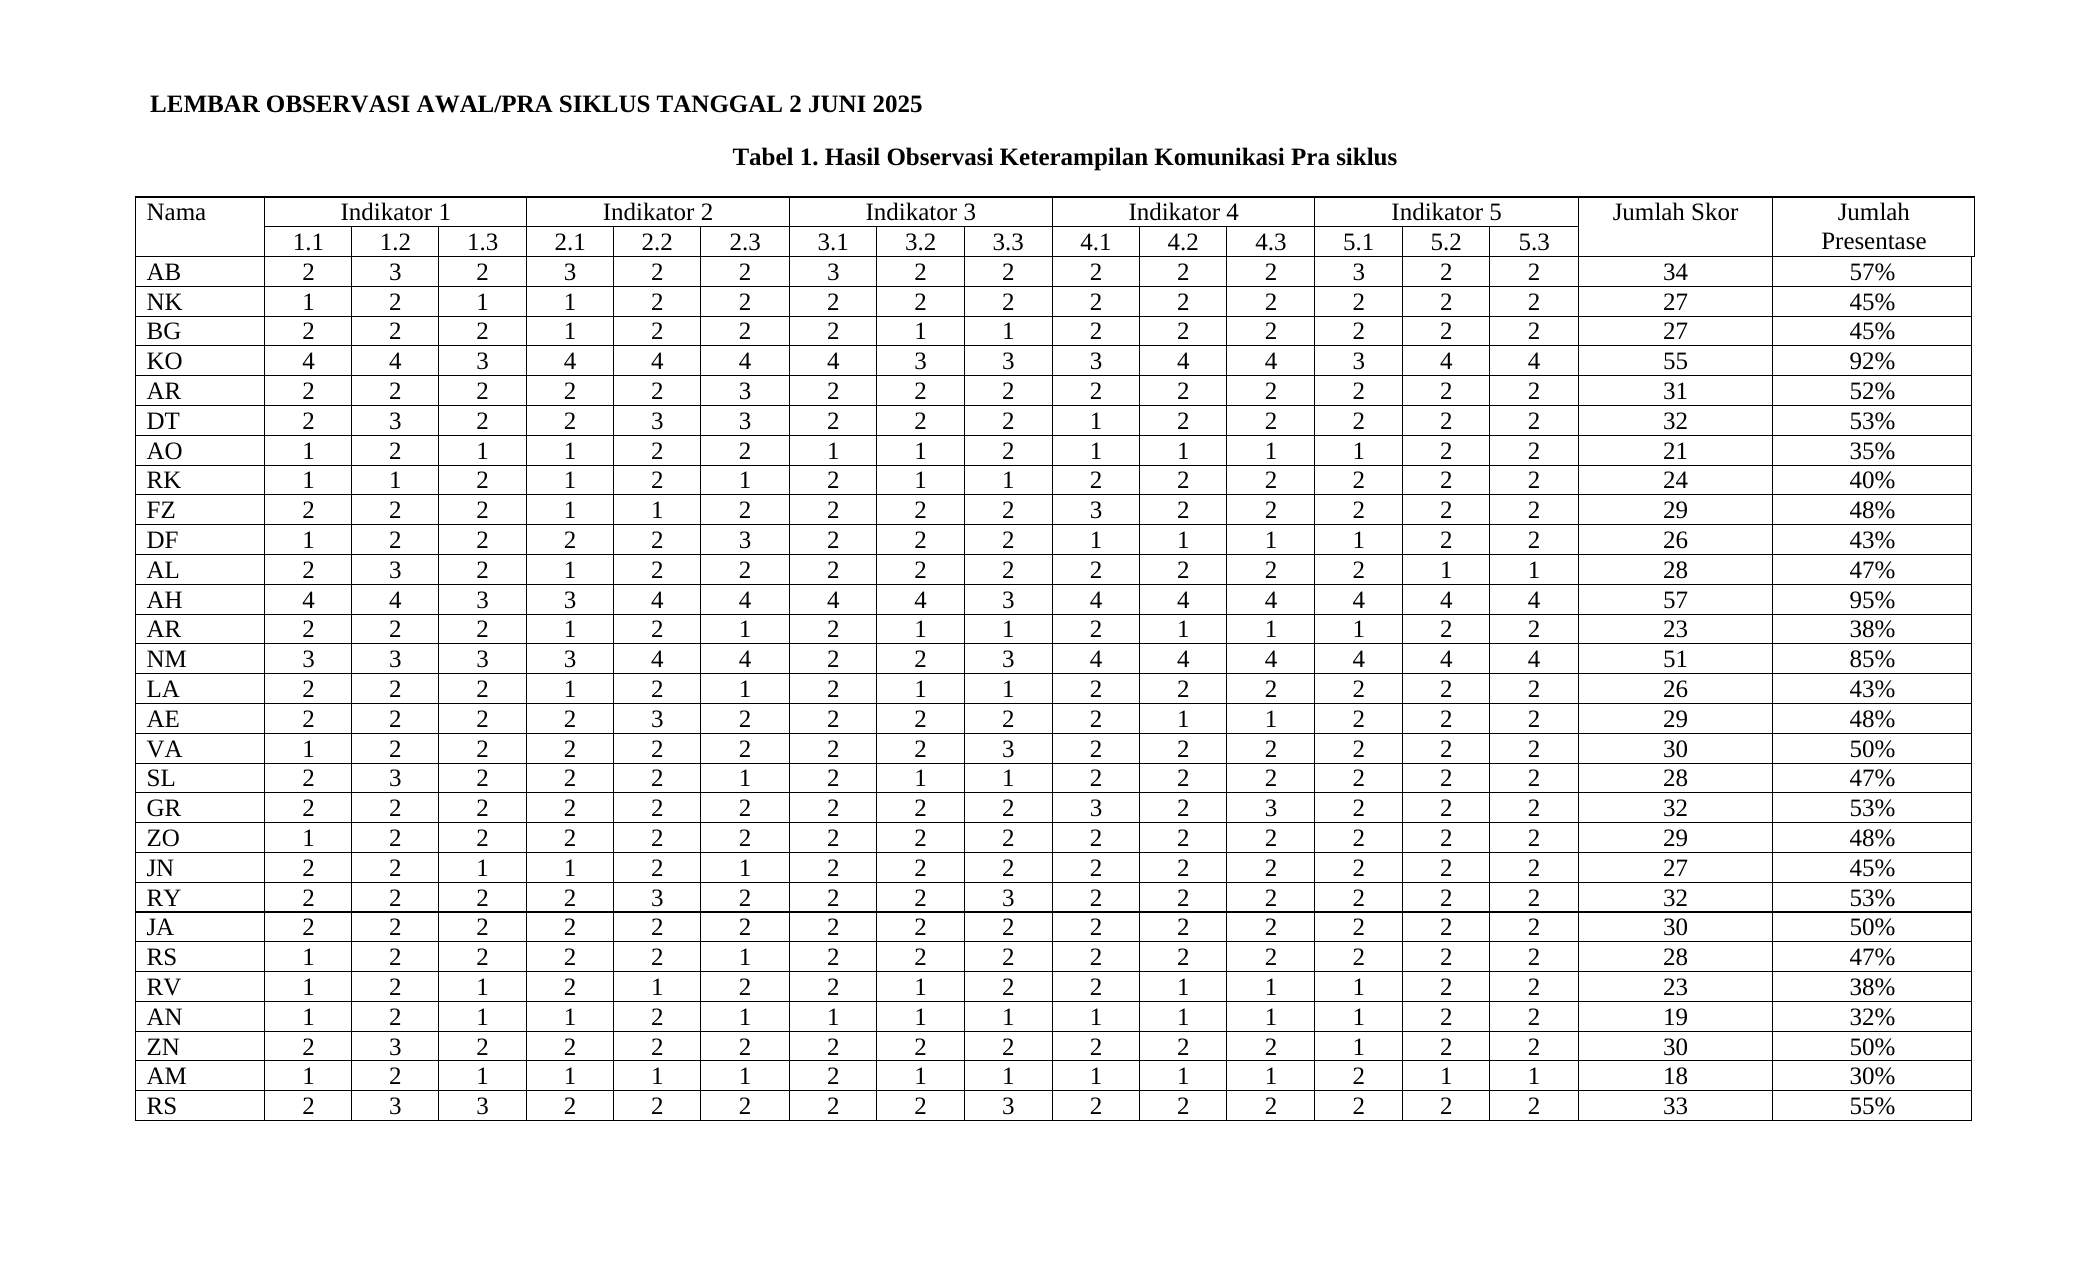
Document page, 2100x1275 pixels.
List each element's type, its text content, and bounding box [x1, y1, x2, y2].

table_cell 2 [352, 942, 438, 971]
table_cell 48% [1773, 704, 1971, 733]
table_cell 29 [1579, 823, 1772, 852]
table_cell RS [136, 942, 264, 971]
table_cell 19 [1579, 1002, 1772, 1031]
table_cell JA [136, 913, 264, 941]
table_cell 1 [1227, 972, 1314, 1001]
table_cell 4 [1490, 585, 1578, 613]
table_cell 1 [527, 615, 613, 643]
table_cell 2 [701, 436, 789, 464]
table_cell 2 [1490, 495, 1578, 524]
table_cell 2 [1227, 853, 1314, 882]
table_cell 2 [352, 615, 438, 643]
table_header Jumlah Skor [1579, 198, 1772, 256]
table_cell 2 [614, 287, 700, 316]
table_cell 2 [1403, 406, 1489, 435]
table_cell 2 [1053, 615, 1139, 643]
table_cell 53% [1773, 793, 1971, 822]
table_cell 4 [1053, 644, 1139, 673]
table_cell 1 [439, 853, 526, 882]
table_cell 43% [1773, 525, 1971, 554]
table_cell 2 [877, 1032, 964, 1060]
table_cell 2 [701, 257, 789, 286]
table_cell 57% [1773, 257, 1971, 286]
table_cell 2 [614, 913, 700, 941]
table_cell 1 [527, 466, 613, 494]
table_cell 1 [965, 674, 1052, 703]
table_cell 2 [1490, 793, 1578, 822]
table_cell 2 [439, 1032, 526, 1060]
text LEMBAR OBSERVASI AWAL/PRA SIKLUS TANGGAL 2 JUNI 2025 [150, 89, 1950, 117]
table_cell 2 [1315, 376, 1402, 405]
table_cell 2 [965, 555, 1052, 584]
table_cell 2 [1227, 913, 1314, 941]
table_cell 1 [1315, 525, 1402, 554]
table_cell AE [136, 704, 264, 733]
table_cell 2 [790, 764, 876, 792]
table_cell 2 [439, 466, 526, 494]
table_cell NM [136, 644, 264, 673]
table_cell 30 [1579, 1032, 1772, 1060]
table_cell 1.3 [439, 227, 526, 256]
table_cell 2 [527, 972, 613, 1001]
table_cell 32% [1773, 1002, 1971, 1031]
table_cell 2 [1053, 853, 1139, 882]
table_cell 4 [1490, 346, 1578, 375]
table_cell GR [136, 793, 264, 822]
table_cell 2 [701, 495, 789, 524]
table_cell 2 [1403, 734, 1489, 762]
table_cell 1 [265, 942, 351, 971]
table_cell 2 [439, 257, 526, 286]
table_cell 4 [1227, 585, 1314, 613]
table_cell 2 [527, 704, 613, 733]
table_cell 1 [1315, 1032, 1402, 1060]
text Tabel 1. Hasil Observasi Keterampilan Komunikasi Pra siklus [150, 142, 1950, 171]
table_cell 28 [1579, 942, 1772, 971]
table_cell 2 [614, 615, 700, 643]
table_cell 2 [701, 704, 789, 733]
table_cell 2 [352, 525, 438, 554]
table_cell 2 [614, 257, 700, 286]
table_cell 2 [265, 1091, 351, 1120]
table_cell 32 [1579, 406, 1772, 435]
table_cell 1 [1140, 525, 1226, 554]
table_cell 1 [1227, 436, 1314, 464]
table_cell 4 [1140, 644, 1226, 673]
table_cell 2 [614, 525, 700, 554]
table_cell 4 [1227, 644, 1314, 673]
table_cell AM [136, 1061, 264, 1090]
table_cell 2 [965, 436, 1052, 464]
table_cell 1 [265, 436, 351, 464]
table_cell 2 [790, 615, 876, 643]
table_cell 2 [265, 674, 351, 703]
table_cell 2 [614, 823, 700, 852]
table_cell 2 [790, 406, 876, 435]
table_cell 2 [1490, 525, 1578, 554]
table_cell 47% [1773, 555, 1971, 584]
table_cell 2 [1053, 376, 1139, 405]
table_cell 50% [1773, 913, 1971, 941]
table_cell 2 [1490, 674, 1578, 703]
table_cell 4.2 [1140, 227, 1226, 256]
table_cell 2 [1490, 823, 1578, 852]
table_cell 2 [1227, 257, 1314, 286]
table_cell 28 [1579, 555, 1772, 584]
table_cell 2 [1490, 376, 1578, 405]
table_cell 1 [701, 853, 789, 882]
table_cell 2 [877, 913, 964, 941]
table_cell 2 [877, 793, 964, 822]
table_cell 2 [265, 406, 351, 435]
table_cell 2 [701, 1091, 789, 1120]
table_cell AL [136, 555, 264, 584]
table_cell 2 [352, 287, 438, 316]
table_cell 2 [614, 317, 700, 345]
table_cell 35% [1773, 436, 1971, 464]
table_cell 2 [352, 317, 438, 345]
table_cell 1 [965, 466, 1052, 494]
table_cell 1 [701, 466, 789, 494]
table_cell 1 [1053, 525, 1139, 554]
table_cell 4.1 [1053, 227, 1139, 256]
table_cell 2 [265, 376, 351, 405]
table_cell 2 [1403, 764, 1489, 792]
table_cell 2 [614, 942, 700, 971]
table_cell 3 [352, 1091, 438, 1120]
table_cell 2 [1403, 287, 1489, 316]
table_cell 1 [439, 287, 526, 316]
table_cell 2 [790, 555, 876, 584]
table_cell 18 [1579, 1061, 1772, 1090]
table_cell 3 [439, 1091, 526, 1120]
table_cell 2 [1490, 1002, 1578, 1031]
table_cell 2 [1140, 853, 1226, 882]
table_cell 2 [1140, 376, 1226, 405]
table_cell 2 [790, 913, 876, 941]
table_cell 3 [701, 525, 789, 554]
table_cell 2 [790, 466, 876, 494]
table_cell 1 [1315, 972, 1402, 1001]
table_cell 2 [1490, 704, 1578, 733]
table_cell 2 [1227, 466, 1314, 494]
table_cell 1 [965, 764, 1052, 792]
table_cell 2 [1490, 466, 1578, 494]
table_cell 3 [965, 734, 1052, 762]
table_cell 2 [1403, 674, 1489, 703]
table_cell 1 [1315, 1002, 1402, 1031]
table_cell 2 [439, 525, 526, 554]
table_cell 2 [790, 1032, 876, 1060]
table_cell 4 [1227, 346, 1314, 375]
table_cell 2 [1315, 764, 1402, 792]
table_cell 2 [790, 376, 876, 405]
table_cell 2 [1403, 1091, 1489, 1120]
table_cell 2 [1053, 704, 1139, 733]
table_cell 2 [1490, 406, 1578, 435]
table_cell 2 [614, 674, 700, 703]
table_cell 2 [1490, 1032, 1578, 1060]
table_cell 2 [1140, 823, 1226, 852]
table_cell AN [136, 1002, 264, 1031]
table_cell 2 [1403, 942, 1489, 971]
table_cell 1 [1315, 436, 1402, 464]
table_cell 2 [265, 764, 351, 792]
table_cell 2 [527, 913, 613, 941]
table_cell 4 [701, 346, 789, 375]
table_cell 2 [1490, 734, 1578, 762]
table_cell 1 [1053, 1002, 1139, 1031]
table_cell 30 [1579, 734, 1772, 762]
table_cell 2 [790, 734, 876, 762]
table_cell 24 [1579, 466, 1772, 494]
table_cell AR [136, 615, 264, 643]
table_cell 2 [1053, 466, 1139, 494]
table_cell 1 [439, 1002, 526, 1031]
table_cell 2 [790, 972, 876, 1001]
table_cell 29 [1579, 495, 1772, 524]
table_cell 2 [439, 704, 526, 733]
table_cell 2 [965, 257, 1052, 286]
table_cell 1 [701, 1002, 789, 1031]
table_cell 2 [1140, 942, 1226, 971]
table_cell 4 [1403, 644, 1489, 673]
table_cell 27 [1579, 853, 1772, 882]
table_cell 2 [1053, 257, 1139, 286]
table_cell 3 [965, 346, 1052, 375]
table_cell 1 [527, 317, 613, 345]
table_cell 5.2 [1403, 227, 1489, 256]
table_cell 1 [527, 287, 613, 316]
table_cell 27 [1579, 317, 1772, 345]
table_cell 55% [1773, 1091, 1971, 1120]
table_cell 2 [1315, 883, 1402, 911]
table_cell 2 [877, 525, 964, 554]
table_cell 1 [965, 317, 1052, 345]
table_cell RK [136, 466, 264, 494]
table_cell 2 [265, 1032, 351, 1060]
table_cell 1 [1140, 1002, 1226, 1031]
table_cell 2 [965, 406, 1052, 435]
table_cell 2 [1227, 287, 1314, 316]
table_cell 2 [877, 555, 964, 584]
table_cell 1 [701, 1061, 789, 1090]
table_cell 2.2 [614, 227, 700, 256]
table_cell 3 [614, 406, 700, 435]
table_cell 2 [1140, 883, 1226, 911]
table_cell 2 [1315, 495, 1402, 524]
table_cell 3.3 [965, 227, 1052, 256]
table_cell 2 [965, 853, 1052, 882]
table_cell 2 [965, 287, 1052, 316]
table_cell 1 [265, 466, 351, 494]
table_cell 2 [614, 764, 700, 792]
table_cell 2 [352, 1002, 438, 1031]
table_cell 1 [877, 764, 964, 792]
table_cell 53% [1773, 406, 1971, 435]
table_cell 2 [1227, 764, 1314, 792]
table_cell 2 [1140, 257, 1226, 286]
table_cell 2 [1403, 1002, 1489, 1031]
table_cell 2 [1053, 317, 1139, 345]
table_cell 2 [701, 1032, 789, 1060]
table_cell 4 [265, 585, 351, 613]
table_cell 2 [527, 793, 613, 822]
table_cell 3 [965, 644, 1052, 673]
table_cell 48% [1773, 495, 1971, 524]
table_cell 2 [1053, 823, 1139, 852]
table_cell 2 [614, 1032, 700, 1060]
table_cell 2 [527, 823, 613, 852]
table_cell 2 [352, 853, 438, 882]
table_cell 2 [1403, 913, 1489, 941]
table_cell 1 [877, 466, 964, 494]
table_cell 1 [1490, 1061, 1578, 1090]
table_cell 1 [614, 972, 700, 1001]
table_cell 2 [439, 674, 526, 703]
table_cell 2 [614, 436, 700, 464]
table_cell BG [136, 317, 264, 345]
table_cell 2 [1053, 883, 1139, 911]
table_cell 1 [527, 1002, 613, 1031]
table_cell 2 [1403, 1032, 1489, 1060]
table_cell 2.1 [527, 227, 613, 256]
table_cell 2 [1140, 793, 1226, 822]
table_cell 2 [1053, 287, 1139, 316]
table_header Indikator 5 [1315, 198, 1578, 226]
table_cell AH [136, 585, 264, 613]
table_cell 1 [439, 972, 526, 1001]
table_cell 4 [1315, 644, 1402, 673]
table_cell 2 [1227, 1032, 1314, 1060]
table_cell 4 [790, 346, 876, 375]
table_cell 2 [614, 734, 700, 762]
table_cell 1 [614, 1061, 700, 1090]
table_cell 1 [1053, 406, 1139, 435]
table_cell 2 [1490, 942, 1578, 971]
table_cell 3 [1315, 346, 1402, 375]
table_cell 38% [1773, 615, 1971, 643]
table_cell 2 [1140, 764, 1226, 792]
table_cell 1 [877, 1002, 964, 1031]
table_cell 2 [439, 823, 526, 852]
table_cell 1 [1140, 972, 1226, 1001]
table_cell 2 [352, 674, 438, 703]
table_cell 2 [1490, 257, 1578, 286]
table_cell 1 [877, 674, 964, 703]
table_cell 2 [352, 376, 438, 405]
table_cell 2 [439, 883, 526, 911]
table_cell 2 [439, 913, 526, 941]
table_cell 2 [1490, 913, 1578, 941]
table_cell 1 [265, 525, 351, 554]
table_cell 2 [527, 883, 613, 911]
table_cell 1 [1140, 1061, 1226, 1090]
table_cell 2 [1053, 1091, 1139, 1120]
table_cell 2 [1140, 287, 1226, 316]
table_cell 3 [701, 376, 789, 405]
table_cell 2 [1315, 406, 1402, 435]
table_cell 2 [1403, 883, 1489, 911]
table_cell 1 [614, 495, 700, 524]
table_cell 4 [1403, 585, 1489, 613]
table_cell 2 [701, 287, 789, 316]
table_cell 2 [1490, 436, 1578, 464]
table_cell 2 [965, 376, 1052, 405]
table_cell 2 [1053, 555, 1139, 584]
table_cell 2 [352, 823, 438, 852]
table_cell 33 [1579, 1091, 1772, 1120]
table_cell 4 [527, 346, 613, 375]
table_cell 53% [1773, 883, 1971, 911]
table_cell 34 [1579, 257, 1772, 286]
table_cell 2 [439, 495, 526, 524]
table_cell 1 [527, 674, 613, 703]
table_cell 2 [265, 495, 351, 524]
table_cell 21 [1579, 436, 1772, 464]
table_cell 3 [1053, 495, 1139, 524]
table_cell 2 [877, 853, 964, 882]
table_cell 2 [701, 317, 789, 345]
table_cell 2 [1315, 823, 1402, 852]
table_cell 2 [265, 555, 351, 584]
table_cell 2 [1053, 913, 1139, 941]
table_cell 1 [1053, 436, 1139, 464]
table_cell 2 [1490, 287, 1578, 316]
table_cell RV [136, 972, 264, 1001]
table_cell 3 [965, 585, 1052, 613]
table_cell 4 [1053, 585, 1139, 613]
table_cell 43% [1773, 674, 1971, 703]
table_cell 4 [614, 346, 700, 375]
table_cell 2 [1403, 376, 1489, 405]
table_cell 3 [439, 585, 526, 613]
table_cell KO [136, 346, 264, 375]
table_cell 4 [1315, 585, 1402, 613]
table_cell 2 [965, 972, 1052, 1001]
table_cell 2 [527, 1091, 613, 1120]
table_cell 2 [1403, 495, 1489, 524]
table_cell 2 [1053, 972, 1139, 1001]
table_cell 1 [965, 1061, 1052, 1090]
table_cell 3 [1315, 257, 1402, 286]
table_cell 2 [877, 376, 964, 405]
table_cell 2 [1490, 317, 1578, 345]
table_cell 2 [877, 883, 964, 911]
table_cell 1.1 [265, 227, 351, 256]
table_cell 1 [527, 555, 613, 584]
table_cell 1 [1227, 615, 1314, 643]
table_cell 2 [701, 793, 789, 822]
table_cell 4 [701, 644, 789, 673]
table_cell 2 [265, 793, 351, 822]
table_cell 2 [439, 793, 526, 822]
table_cell 45% [1773, 287, 1971, 316]
table_cell 1 [877, 615, 964, 643]
table_cell 1 [1053, 1061, 1139, 1090]
table_cell 1 [877, 972, 964, 1001]
table_cell 4 [1140, 585, 1226, 613]
table_cell 2 [965, 1032, 1052, 1060]
table_cell 2 [614, 466, 700, 494]
table_cell 2 [265, 615, 351, 643]
table_cell 1 [1227, 1061, 1314, 1090]
table_cell 2 [877, 287, 964, 316]
table_cell ZO [136, 823, 264, 852]
table_cell 2 [1315, 793, 1402, 822]
table_cell 2 [877, 495, 964, 524]
table_cell 2 [701, 913, 789, 941]
table_cell 2 [877, 942, 964, 971]
table_cell 50% [1773, 734, 1971, 762]
table_cell 2 [1315, 287, 1402, 316]
table_cell 4.3 [1227, 227, 1314, 256]
table_cell 4 [1140, 346, 1226, 375]
table_cell 1 [527, 436, 613, 464]
table_cell 2 [352, 436, 438, 464]
table_cell 1 [439, 436, 526, 464]
table_cell 2 [790, 1091, 876, 1120]
table_cell 1 [527, 1061, 613, 1090]
table_cell 1 [1140, 615, 1226, 643]
table_cell 3 [1053, 793, 1139, 822]
table_cell 2 [439, 406, 526, 435]
table_cell 2 [614, 853, 700, 882]
table_cell 2 [877, 734, 964, 762]
table_cell 2 [1490, 1091, 1578, 1120]
table_cell 2 [790, 853, 876, 882]
table_cell 3 [965, 883, 1052, 911]
table_cell 1 [265, 287, 351, 316]
table_cell 2 [1227, 406, 1314, 435]
table_cell 3 [701, 406, 789, 435]
table_cell 3 [1053, 346, 1139, 375]
table_cell 2 [527, 1032, 613, 1060]
table_cell 2 [965, 793, 1052, 822]
table_cell 2 [1315, 317, 1402, 345]
table_cell 1 [1315, 615, 1402, 643]
table_cell 2 [701, 734, 789, 762]
table_cell 2 [790, 525, 876, 554]
table_cell 2 [1490, 883, 1578, 911]
table_cell 2 [701, 883, 789, 911]
table_cell 2 [701, 823, 789, 852]
table_cell 2 [1053, 764, 1139, 792]
table_cell 1 [527, 495, 613, 524]
table_cell 32 [1579, 883, 1772, 911]
table_cell 4 [352, 585, 438, 613]
table_cell 1 [1227, 525, 1314, 554]
table_cell 2 [965, 704, 1052, 733]
table_cell 3 [527, 585, 613, 613]
table_cell 2 [1403, 525, 1489, 554]
table_cell 2 [352, 704, 438, 733]
table_cell 2 [1140, 674, 1226, 703]
table_cell 2 [527, 764, 613, 792]
table_cell 2 [877, 644, 964, 673]
table_cell 2 [790, 287, 876, 316]
table_cell 3 [877, 346, 964, 375]
table_cell 1 [527, 853, 613, 882]
table_cell 2 [439, 942, 526, 971]
table_cell 3 [614, 704, 700, 733]
table_cell 1 [877, 1061, 964, 1090]
table_cell 1 [701, 764, 789, 792]
table_cell 1 [965, 1002, 1052, 1031]
table_cell 2 [352, 972, 438, 1001]
table_cell 2 [965, 823, 1052, 852]
table_cell AB [136, 257, 264, 286]
table_header Indikator 1 [265, 198, 526, 226]
table_cell 2 [790, 942, 876, 971]
table_cell 1 [1490, 555, 1578, 584]
table_cell RY [136, 883, 264, 911]
table_cell 47% [1773, 764, 1971, 792]
table_cell 1 [965, 615, 1052, 643]
table_cell 5.3 [1490, 227, 1578, 256]
table_cell 2 [614, 1002, 700, 1031]
table_cell 2 [265, 913, 351, 941]
table_header Indikator 3 [790, 198, 1052, 226]
table_cell 2 [527, 525, 613, 554]
table_cell DT [136, 406, 264, 435]
table_cell 2 [1490, 764, 1578, 792]
table_cell 2 [965, 942, 1052, 971]
table_cell 38% [1773, 972, 1971, 1001]
table_cell 47% [1773, 942, 1971, 971]
table_cell 2 [439, 555, 526, 584]
table_cell 2 [1140, 734, 1226, 762]
table_cell 2 [1315, 913, 1402, 941]
table_cell 2 [790, 674, 876, 703]
table_cell 27 [1579, 287, 1772, 316]
table_cell 3 [1227, 793, 1314, 822]
table_cell 3 [439, 346, 526, 375]
table_cell 1 [877, 317, 964, 345]
table_cell 51 [1579, 644, 1772, 673]
table_cell 2 [1053, 734, 1139, 762]
table_cell 1 [701, 674, 789, 703]
table_cell 23 [1579, 972, 1772, 1001]
table_cell 1 [265, 823, 351, 852]
table_cell 2 [1403, 853, 1489, 882]
table_cell 1 [701, 615, 789, 643]
table_cell 2 [790, 823, 876, 852]
table_cell 30 [1579, 913, 1772, 941]
table_cell DF [136, 525, 264, 554]
table_cell 55 [1579, 346, 1772, 375]
table_cell 2 [1403, 317, 1489, 345]
table_cell 2 [877, 823, 964, 852]
table_cell 2 [1315, 853, 1402, 882]
table_cell 2 [352, 495, 438, 524]
table_cell 1 [790, 436, 876, 464]
table_cell 2 [614, 1091, 700, 1120]
table_cell 2 [1315, 674, 1402, 703]
table_cell 2 [1403, 972, 1489, 1001]
table_cell 2 [265, 317, 351, 345]
table_cell 3 [965, 1091, 1052, 1120]
table_cell 26 [1579, 525, 1772, 554]
table_cell 2 [1227, 1091, 1314, 1120]
table_cell 2 [877, 1091, 964, 1120]
table_cell 2 [1403, 615, 1489, 643]
table_cell 2 [1140, 317, 1226, 345]
table_cell NK [136, 287, 264, 316]
table_cell 4 [1490, 644, 1578, 673]
table_cell 2 [527, 734, 613, 762]
table_cell 2 [1053, 1032, 1139, 1060]
table_cell 2 [1315, 1091, 1402, 1120]
table_cell 1 [877, 436, 964, 464]
table_cell 2 [614, 793, 700, 822]
table_cell 2 [1403, 793, 1489, 822]
table_cell 2 [1140, 1032, 1226, 1060]
table_cell 2 [439, 734, 526, 762]
table_header Indikator 2 [527, 198, 789, 226]
table_cell FZ [136, 495, 264, 524]
table_cell 3.2 [877, 227, 964, 256]
table_cell 2 [701, 555, 789, 584]
table_cell 2 [1315, 942, 1402, 971]
table_cell 1 [1403, 555, 1489, 584]
table_cell 3.1 [790, 227, 876, 256]
table_cell 1 [439, 1061, 526, 1090]
table_cell 2 [1490, 853, 1578, 882]
table_cell 3 [527, 644, 613, 673]
table_cell 2 [439, 764, 526, 792]
table_cell LA [136, 674, 264, 703]
table_cell 4 [352, 346, 438, 375]
table_cell 28 [1579, 764, 1772, 792]
table_cell 2 [352, 913, 438, 941]
table_cell 3 [265, 644, 351, 673]
table_cell 2 [1053, 942, 1139, 971]
table_cell 1 [1140, 436, 1226, 464]
table_cell 2 [1227, 495, 1314, 524]
table_header Indikator 4 [1053, 198, 1314, 226]
table_cell 3 [790, 257, 876, 286]
table_cell 4 [614, 644, 700, 673]
table_cell AR [136, 376, 264, 405]
table_cell 50% [1773, 1032, 1971, 1060]
table_cell 2 [1140, 466, 1226, 494]
table_cell 2 [1227, 823, 1314, 852]
table_cell AO [136, 436, 264, 464]
table_cell 2 [265, 257, 351, 286]
table_cell 31 [1579, 376, 1772, 405]
table_cell 23 [1579, 615, 1772, 643]
table_cell 2 [1140, 406, 1226, 435]
table_cell 45% [1773, 853, 1971, 882]
table_cell 2 [1227, 883, 1314, 911]
table_cell 2 [1227, 674, 1314, 703]
table_cell 2 [352, 734, 438, 762]
table_cell 1 [1140, 704, 1226, 733]
table_cell 2 [965, 913, 1052, 941]
table_cell 2 [877, 406, 964, 435]
table_cell 2 [1227, 555, 1314, 584]
table_cell 95% [1773, 585, 1971, 613]
table_cell 2 [1403, 823, 1489, 852]
table_cell RS [136, 1091, 264, 1120]
table_cell 2 [614, 555, 700, 584]
table_cell 2 [790, 793, 876, 822]
table_cell 2 [1227, 376, 1314, 405]
table_cell 3 [352, 406, 438, 435]
table_cell 1 [790, 1002, 876, 1031]
table_cell 48% [1773, 823, 1971, 852]
table_cell 2 [439, 376, 526, 405]
table_cell 2 [1227, 317, 1314, 345]
table_cell 2 [1315, 704, 1402, 733]
table_cell 2 [352, 793, 438, 822]
table_cell 1 [265, 1061, 351, 1090]
table_cell 2 [1315, 734, 1402, 762]
table_cell 2 [1403, 466, 1489, 494]
table_cell 2 [965, 525, 1052, 554]
table_cell JN [136, 853, 264, 882]
table_cell 4 [265, 346, 351, 375]
table_cell 3 [527, 257, 613, 286]
table_cell 30% [1773, 1061, 1971, 1090]
table_cell 2 [1227, 734, 1314, 762]
table_cell 2 [527, 376, 613, 405]
table_cell 4 [1403, 346, 1489, 375]
table_cell 2 [439, 615, 526, 643]
table_cell 1 [352, 466, 438, 494]
table_cell 4 [614, 585, 700, 613]
table_cell 2 [265, 704, 351, 733]
table_cell 2 [790, 704, 876, 733]
table_cell 2 [1403, 257, 1489, 286]
table_cell 4 [701, 585, 789, 613]
table_cell 2 [352, 1061, 438, 1090]
table_cell 2 [265, 853, 351, 882]
table_cell 2 [701, 972, 789, 1001]
table_cell 2 [1403, 436, 1489, 464]
table_cell 2.3 [701, 227, 789, 256]
table_cell 2 [1140, 495, 1226, 524]
table_cell 3 [352, 555, 438, 584]
table_cell 2 [1490, 972, 1578, 1001]
table_cell 2 [1140, 555, 1226, 584]
table_cell 1 [265, 1002, 351, 1031]
table_cell 40% [1773, 466, 1971, 494]
table_cell VA [136, 734, 264, 762]
table_cell 3 [352, 644, 438, 673]
table_cell 1.2 [352, 227, 438, 256]
table_cell 1 [1227, 1002, 1314, 1031]
table_cell 4 [790, 585, 876, 613]
table_cell 1 [1403, 1061, 1489, 1090]
table_cell 2 [965, 495, 1052, 524]
table_cell 32 [1579, 793, 1772, 822]
table_cell 1 [701, 942, 789, 971]
table_cell 2 [1315, 555, 1402, 584]
table_header Jumlah Presentase [1773, 198, 1974, 256]
table_cell 2 [1140, 913, 1226, 941]
table_cell 2 [527, 406, 613, 435]
table_cell 2 [1490, 615, 1578, 643]
table_cell 2 [614, 376, 700, 405]
table_cell 3 [439, 644, 526, 673]
table_cell 57 [1579, 585, 1772, 613]
table_cell 1 [265, 972, 351, 1001]
table_cell ZN [136, 1032, 264, 1060]
table_cell 1 [265, 734, 351, 762]
table_cell 3 [352, 257, 438, 286]
table_cell 2 [1315, 466, 1402, 494]
table_header Nama [136, 198, 264, 256]
table_cell 2 [790, 495, 876, 524]
table_cell 2 [790, 1061, 876, 1090]
table_cell 2 [527, 942, 613, 971]
table_cell 92% [1773, 346, 1971, 375]
table_cell 2 [265, 883, 351, 911]
table_cell 85% [1773, 644, 1971, 673]
table_cell 2 [1315, 1061, 1402, 1090]
table_cell 2 [352, 883, 438, 911]
table_cell 3 [352, 1032, 438, 1060]
table_cell 29 [1579, 704, 1772, 733]
table_cell 2 [1053, 674, 1139, 703]
table_cell 2 [790, 317, 876, 345]
table_cell 2 [1140, 1091, 1226, 1120]
table_cell 2 [790, 644, 876, 673]
table_cell 26 [1579, 674, 1772, 703]
table_cell 2 [1227, 942, 1314, 971]
table_cell SL [136, 764, 264, 792]
table_cell 3 [352, 764, 438, 792]
table_cell 52% [1773, 376, 1971, 405]
table_cell 2 [877, 704, 964, 733]
table_cell 45% [1773, 317, 1971, 345]
table_cell 4 [877, 585, 964, 613]
table_cell 2 [790, 883, 876, 911]
table_cell 1 [1227, 704, 1314, 733]
table_cell 5.1 [1315, 227, 1402, 256]
table_cell 2 [1403, 704, 1489, 733]
table_cell 2 [439, 317, 526, 345]
table_cell 3 [614, 883, 700, 911]
table_cell 2 [877, 257, 964, 286]
